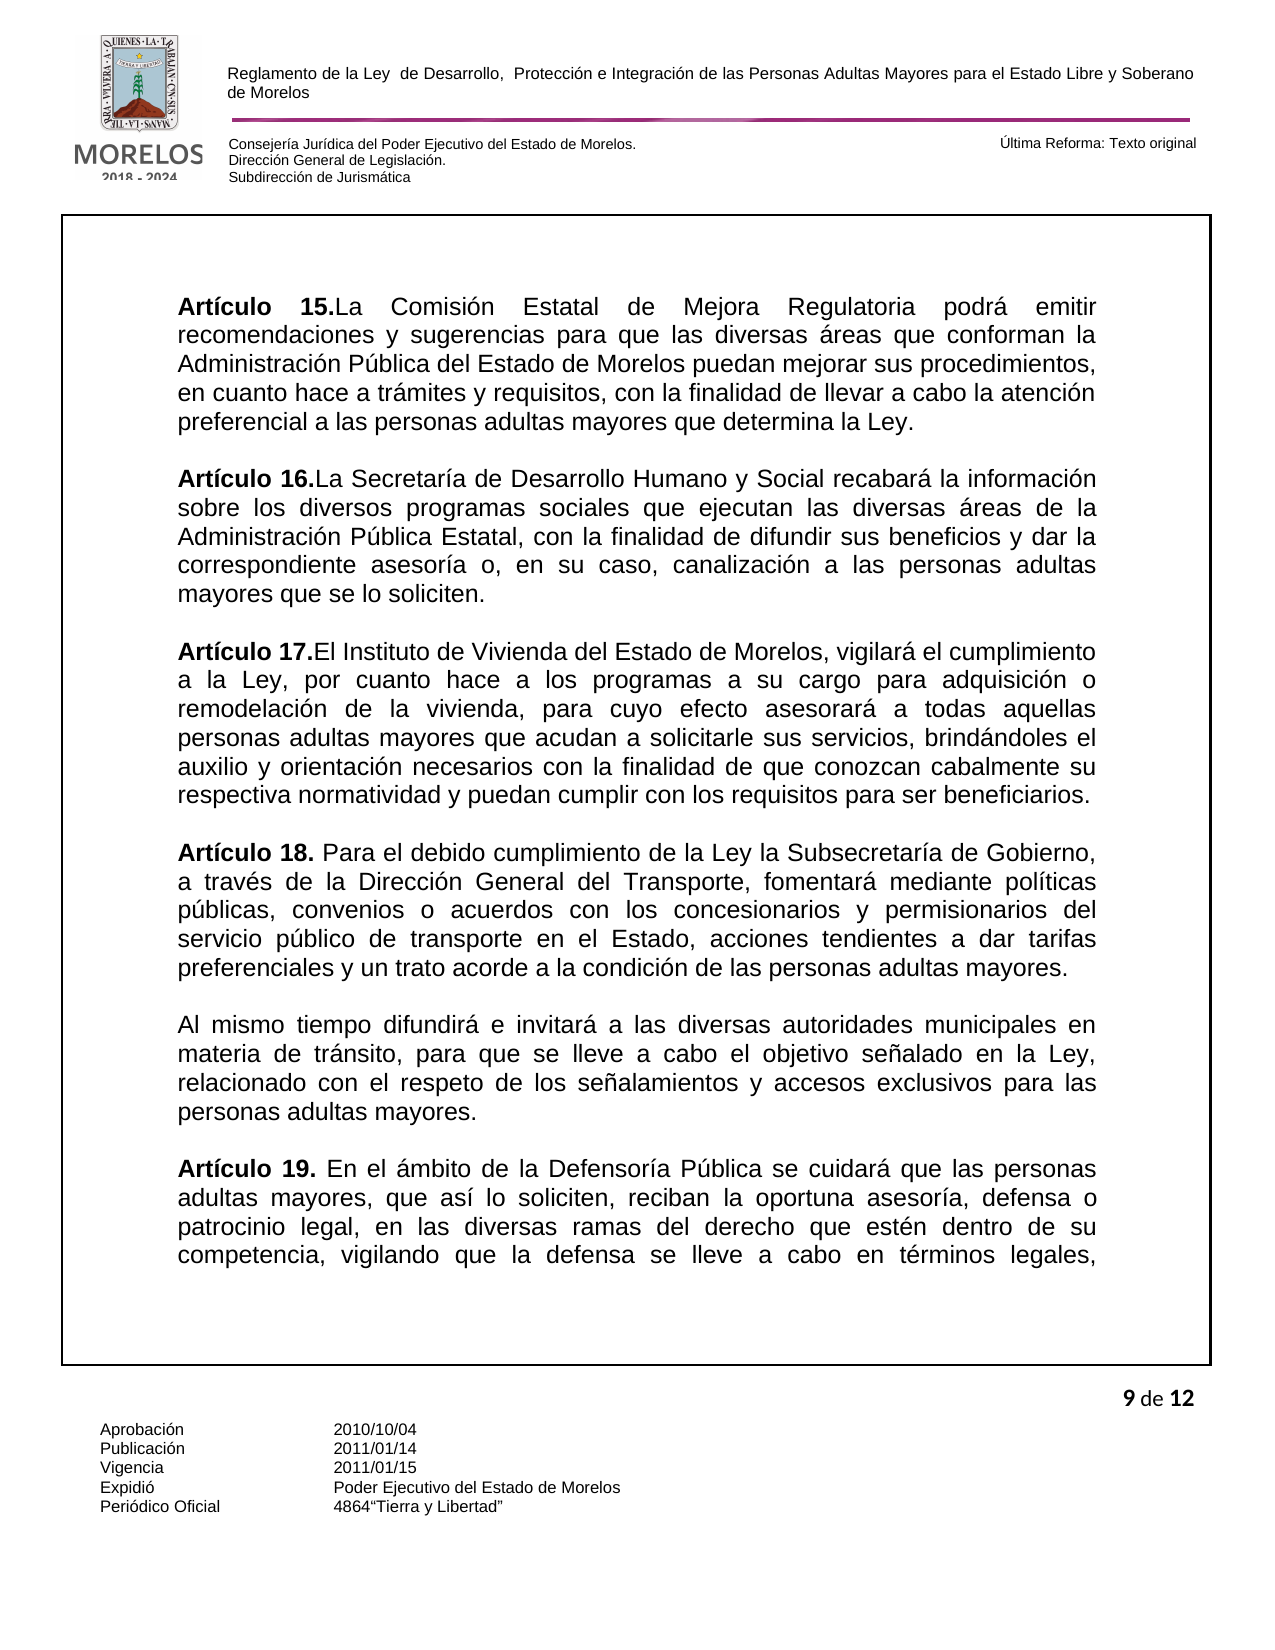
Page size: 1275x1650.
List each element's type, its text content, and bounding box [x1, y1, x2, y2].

text Al mismo tiempo difundirá e invitará a las diversas autoridades municipales en materia de tránsito, para que se lleve a cabo el objetivo señalado en la Ley, relacionado con el respeto de los señalamientos y accesos exclusivos para las personas adultas mayores. [177, 1010, 1098, 1125]
text Artículo 16. de Desarrollo Humano y Social recabará la información sobre los diversos programas sociales que ejecutan las diversas áreas de Estatal, con la finalidad de difundir sus beneficios y dar la correspondiente asesoría o, en su caso, canalización a las personas adultas mayores que se lo soliciten. [177, 464, 1098, 608]
text Artículo 18. Para el debido cumplimiento de la Ley la Subsecretaría de Gobierno, a través de la Dirección General del Transporte, fomentará mediante políticas públicas, convenios o acuerdos con los concesionarios y permisionarios del servicio público de transporte en el Estado, acciones tendientes a dar tarifas preferenciales y un trato acorde a la condición de las personas adultas mayores. [177, 838, 1098, 982]
text Artículo 17.El Instituto de Vivienda del Estado de Morelos, vigilará el cumplimiento a la Ley, por cuanto hace a los programas a su cargo para adquisición o remodelación de la vivienda, para cuyo efecto asesorará a todas aquellas personas adultas mayores que acudan a solicitarle sus servicios, brindándoles el auxilio y orientación necesarios con la finalidad de que conozcan cabalmente su respectiva normatividad y puedan cumplir con los requisitos para ser beneficiarios. [177, 637, 1098, 809]
picture [74, 35, 203, 180]
text Artículo 15. de Mejora Regulatoria podrá emitir recomendaciones y sugerencias para que las diversas áreas que conforman del Estado de Morelos puedan mejorar sus procedimientos, en cuanto hace a trámites y requisitos, con la finalidad de llevar a cabo la atención preferencial a las personas adultas mayores que determina [177, 292, 1098, 435]
